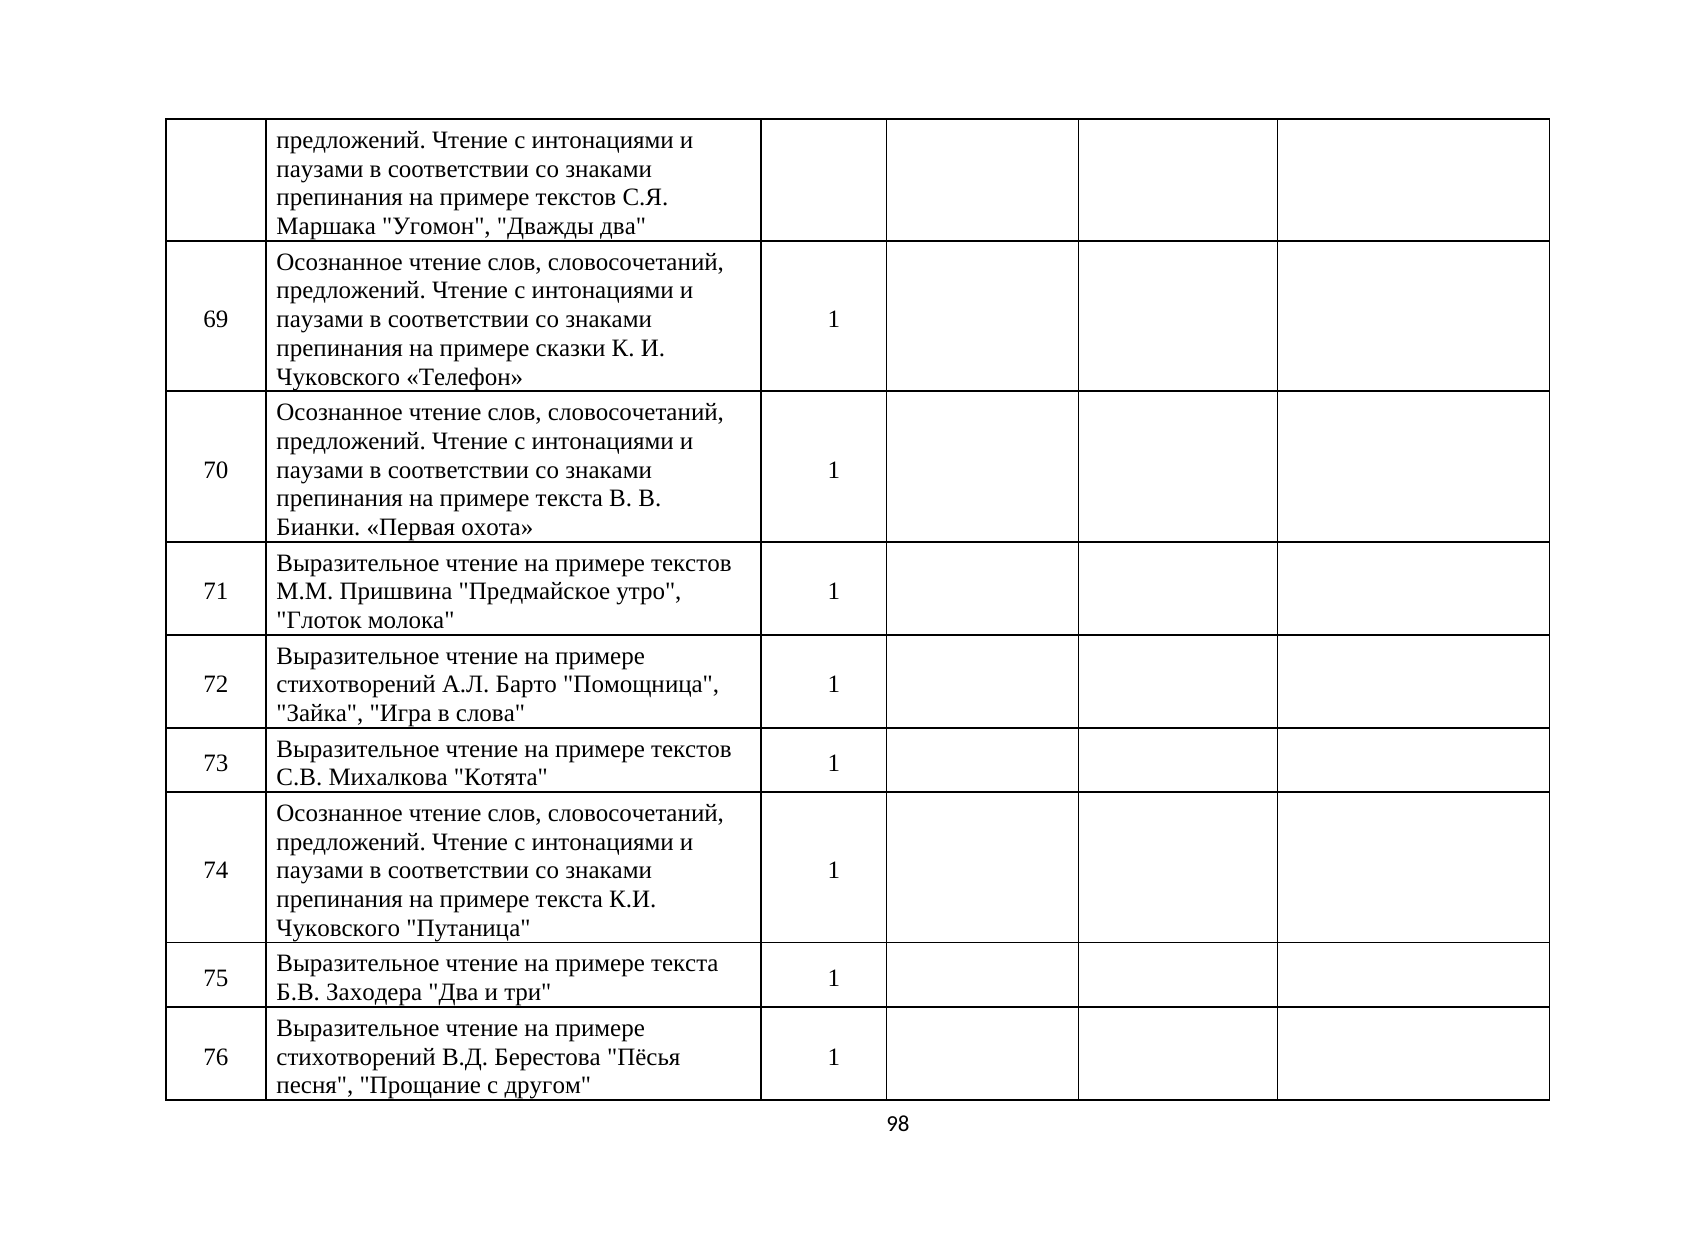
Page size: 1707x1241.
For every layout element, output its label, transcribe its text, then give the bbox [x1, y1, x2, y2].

table_cell [1079, 943, 1277, 1006]
table_cell 68 [167, 120, 265, 240]
table_cell [1079, 242, 1277, 390]
table_cell [1079, 793, 1277, 942]
table_cell 71 [167, 543, 265, 634]
table_cell [1079, 543, 1277, 634]
table_cell 69 [167, 242, 265, 390]
table_cell [1278, 242, 1549, 390]
table_cell [887, 242, 1078, 390]
table_cell [1079, 392, 1277, 541]
table_cell [1278, 943, 1549, 1006]
table_cell Осознанное чтение слов, словосочетаний, предложений. Чтение с интонациями и паузами в соответствии со знаками препинания на примере текста К.И. Чуковского "Путаница" [267, 793, 760, 942]
table_cell Осознанное чтение слов, словосочетаний, предложений. Чтение с интонациями и паузами в соответствии со знаками препинания на примере сказки К. И. Чуковского «Телефон» [267, 242, 760, 390]
table_cell [1079, 636, 1277, 727]
table_cell [1278, 1008, 1549, 1099]
table_cell 76 [167, 1008, 265, 1099]
table_cell Выразительное чтение на примере текста Б.В. Заходера "Два и три" [267, 943, 760, 1006]
table_cell [887, 120, 1078, 240]
table_cell Выразительное чтение на примере стихотворений В.Д. Берестова "Пёсья песня", "Прощание с другом" [267, 1008, 760, 1099]
table_cell [1278, 392, 1549, 541]
table_cell 1 [762, 242, 886, 390]
table_cell Выразительное чтение на примере текстов С.В. Михалкова "Котята" [267, 729, 760, 791]
table_cell Выразительное чтение на примере текстов М.М. Пришвина "Предмайское утро", "Глоток молока" [267, 543, 760, 634]
table_cell 72 [167, 636, 265, 727]
table_cell [887, 729, 1078, 791]
table_cell [1079, 729, 1277, 791]
table_cell [887, 636, 1078, 727]
table_cell [1278, 120, 1549, 240]
table_cell 73 [167, 729, 265, 791]
table_cell [887, 793, 1078, 942]
table_cell [1079, 120, 1277, 240]
table_cell [1079, 1008, 1277, 1099]
table_cell 1 [762, 636, 886, 727]
table_cell [1278, 793, 1549, 942]
table_cell 1 [762, 120, 886, 240]
table_cell 1 [762, 729, 886, 791]
table_cell Выразительное чтение на примере стихотворений А.Л. Барто "Помощница", "Зайка", "Игра в слова" [267, 636, 760, 727]
table_cell [887, 392, 1078, 541]
table_cell [1278, 729, 1549, 791]
table_cell 1 [762, 543, 886, 634]
table_cell 1 [762, 1008, 886, 1099]
table_cell 70 [167, 392, 265, 541]
table_cell [1278, 636, 1549, 727]
table_cell [887, 543, 1078, 634]
table_cell 1 [762, 943, 886, 1006]
table_cell 1 [762, 793, 886, 942]
table_cell 1 [762, 392, 886, 541]
table_cell [887, 943, 1078, 1006]
table_cell 75 [167, 943, 265, 1006]
table_cell 74 [167, 793, 265, 942]
table_cell [1278, 543, 1549, 634]
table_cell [267, 120, 760, 240]
table_cell [887, 1008, 1078, 1099]
table_cell Осознанное чтение слов, словосочетаний, предложений. Чтение с интонациями и паузами в соответствии со знаками препинания на примере текста В. В. Бианки. «Первая охота» [267, 392, 760, 541]
